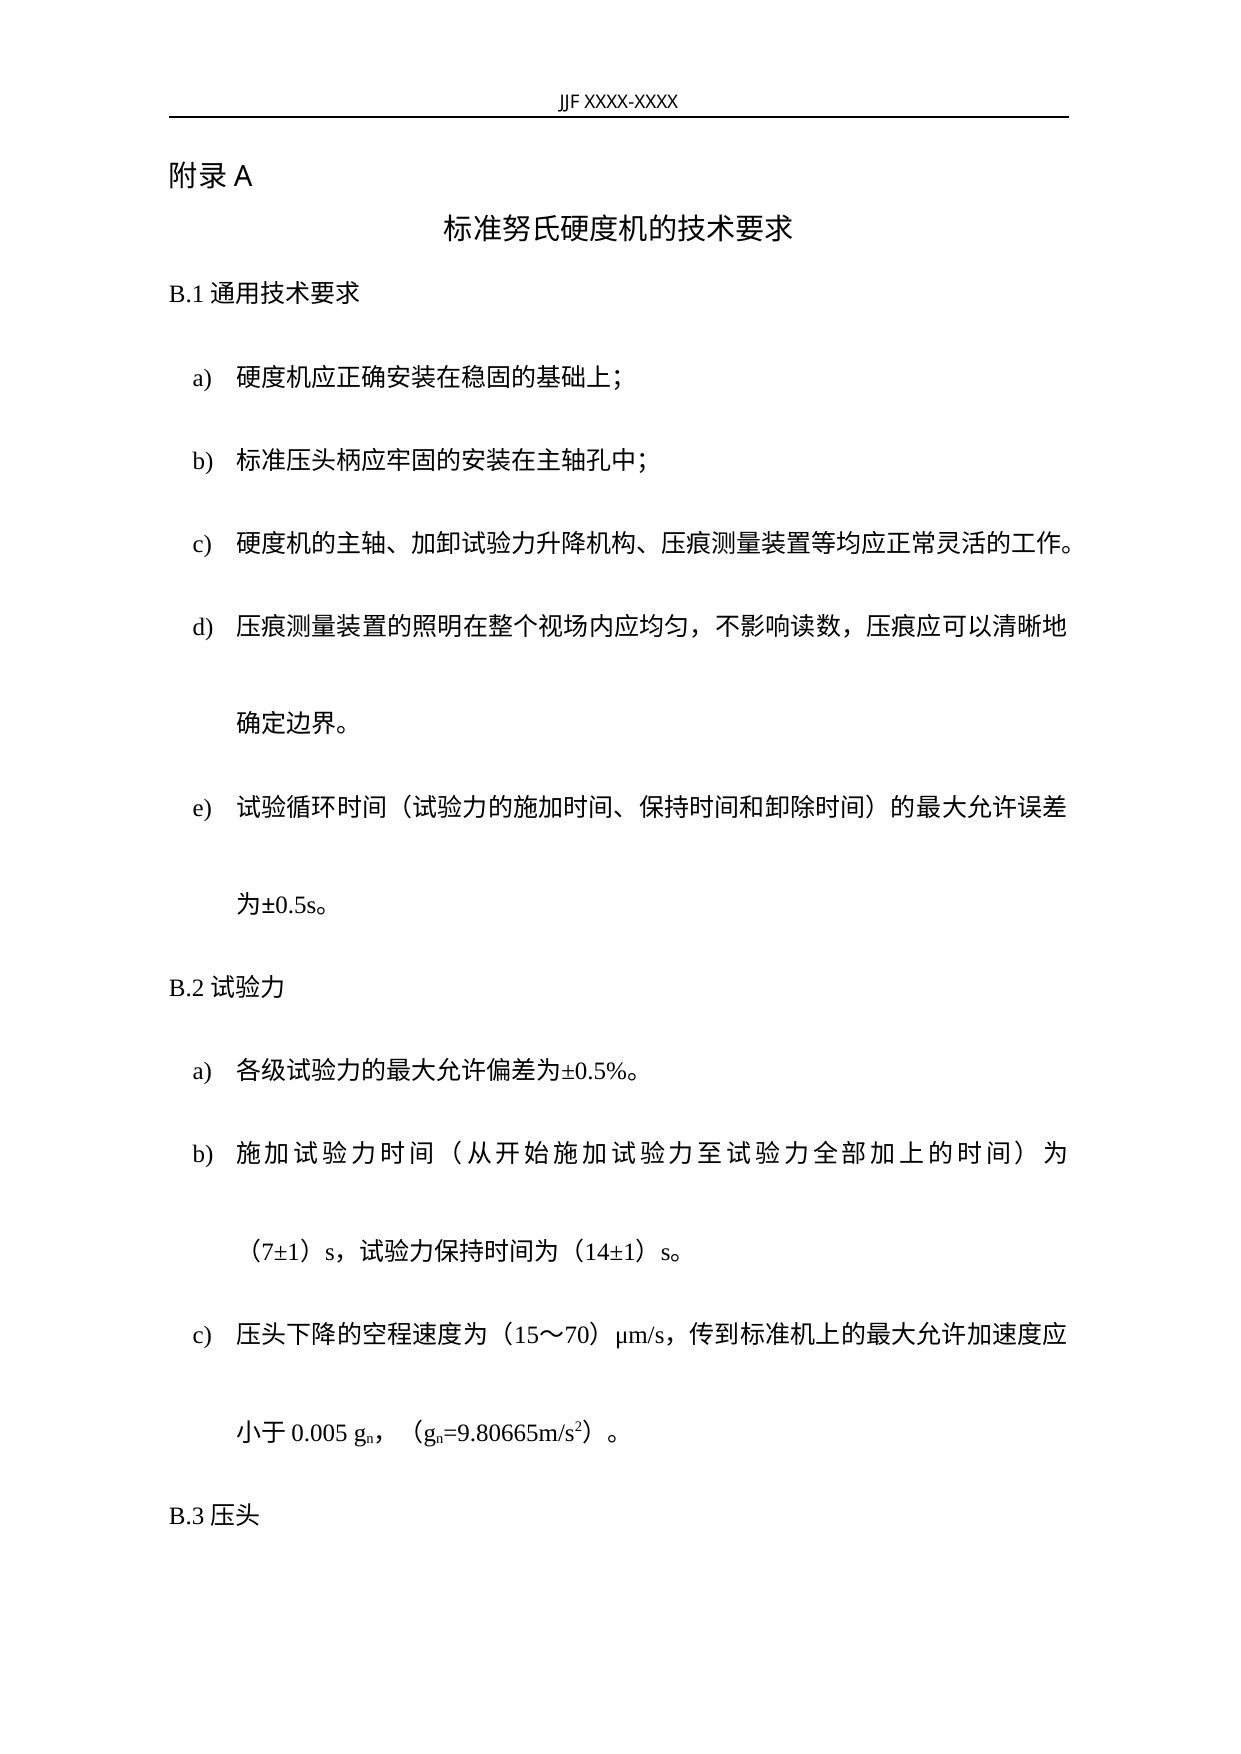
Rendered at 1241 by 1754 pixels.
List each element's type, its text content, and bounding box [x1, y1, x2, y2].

list 试验循环时间（试验力的施加时间、保持时间和卸除时间）的最大允许误差为±0.5s。 [192, 773, 1069, 935]
text B.3 压头 [169, 1481, 1069, 1546]
list 压痕测量装置的照明在整个视场内应均匀，不影响读数，压痕应可以清晰地确定边界。 [192, 592, 1069, 754]
text B.2 试验力 [169, 953, 1069, 1018]
text B.1 通用技术要求 [169, 259, 1069, 324]
list 硬度机的主轴、加卸试验力升降机构、压痕测量装置等均应正常灵活的工作。 [192, 509, 1069, 574]
text 附录 A [169, 129, 1069, 194]
list 压头下降的空程速度为（15～70）μm/s，传到标准机上的最大允许加速度应小于0.005 gn，（gn=9.80665m/s2）。 [192, 1300, 1069, 1463]
list 硬度机应正确安装在稳固的基础上； [192, 343, 1069, 408]
list 标准压头柄应牢固的安装在主轴孔中； [192, 426, 1069, 491]
text 标准努氏硬度机的技术要求 [169, 194, 1069, 259]
list 各级试验力的最大允许偏差为±0.5%。 [192, 1036, 1069, 1101]
list 施加试验力时间（从开始施加试验力至试验力全部加上的时间）为（7±1）s，试验力保持时间为（14±1）s。 [192, 1119, 1069, 1282]
